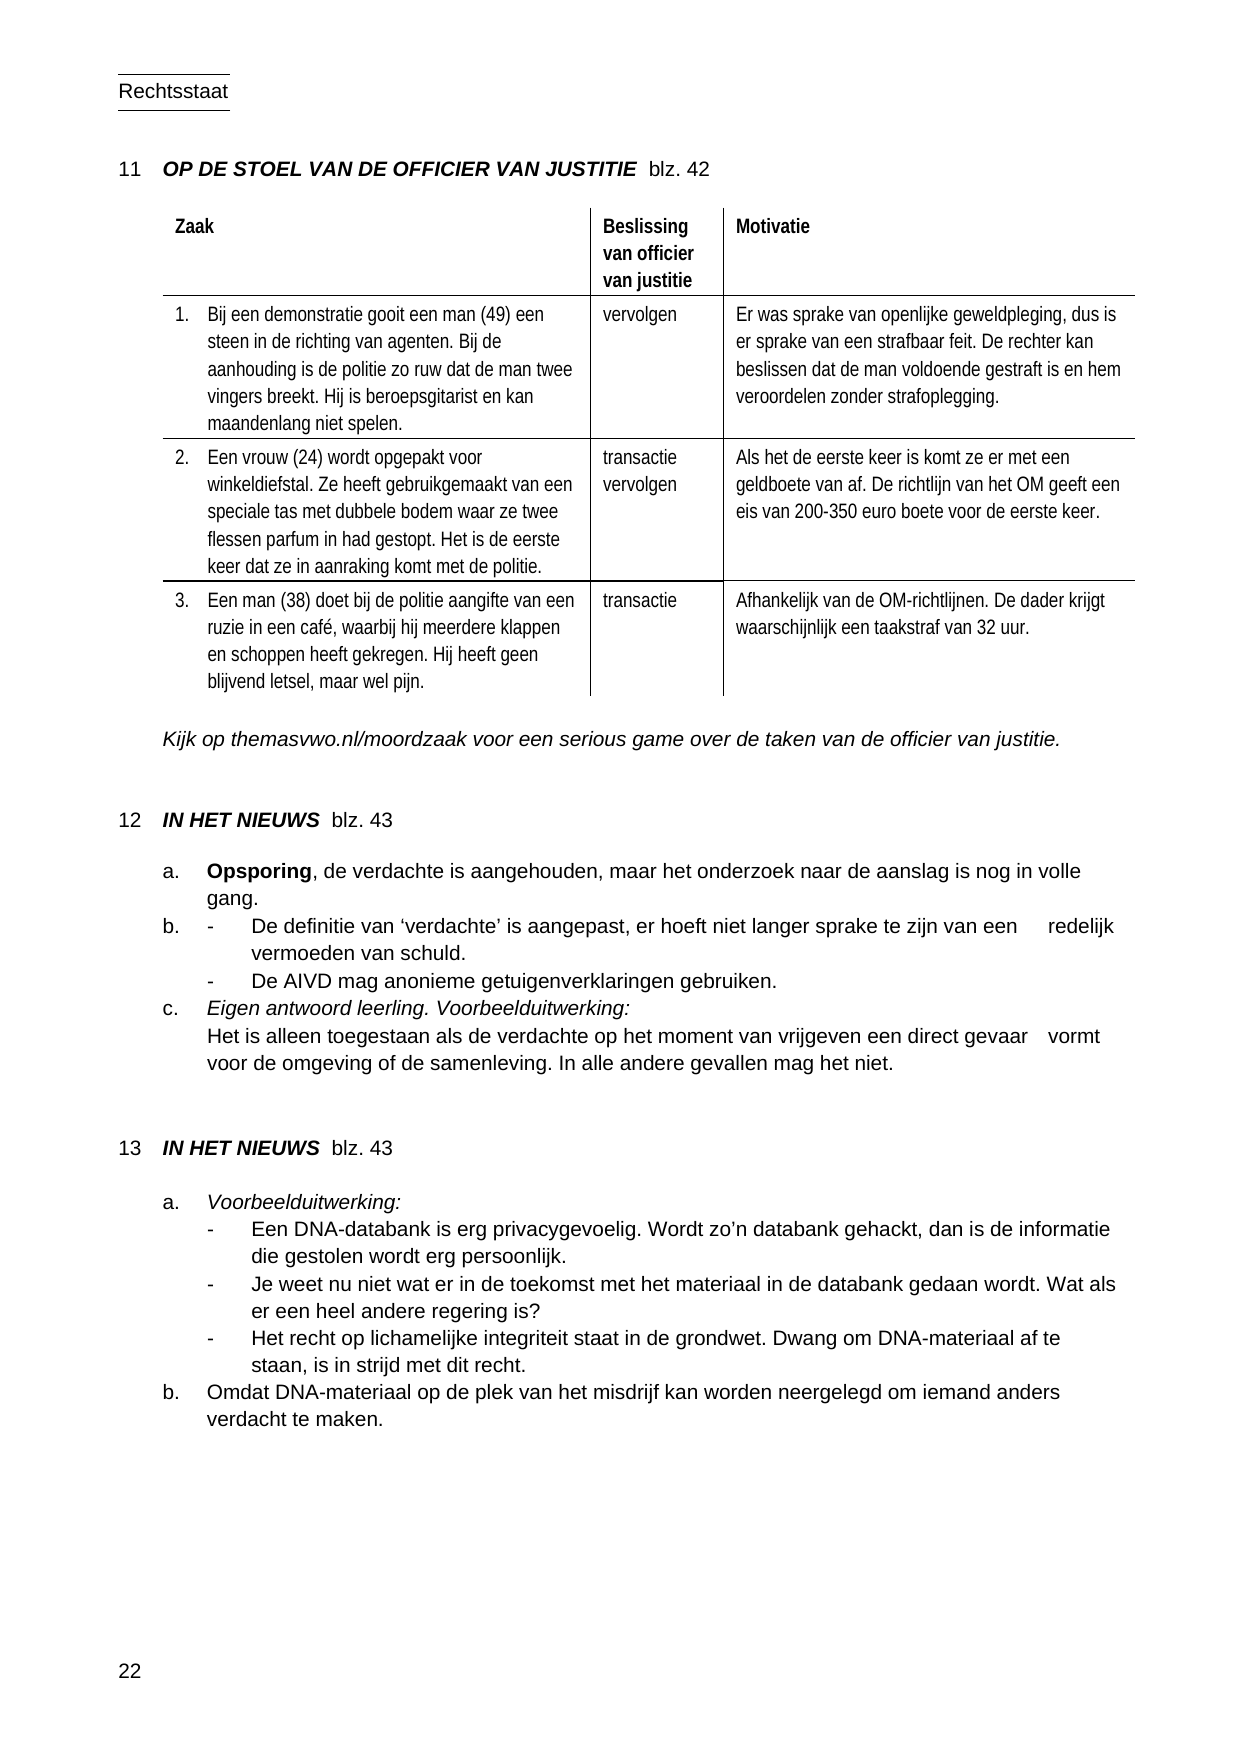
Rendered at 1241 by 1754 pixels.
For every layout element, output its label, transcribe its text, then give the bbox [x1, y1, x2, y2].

table_header Beslissing van officier van justitie [591, 208, 723, 295]
text a. Opsporing, de verdachte is aangehouden, maar het onderzoek naar de aanslag is nog in volle gang. [162, 859, 1122, 910]
text 12 in het nieuws blz. 43 [118, 804, 1122, 832]
text Kijk op themasvwo.nl/moordzaak voor een serious game over de taken van de officier van justitie. [162, 723, 1122, 750]
text Het is alleen toegestaan als de verdachte op het moment van vrijgeven een direct gevaar vormt voor de omgeving of de samenleving. In alle andere gevallen mag het niet. [207, 1024, 1122, 1075]
table_cell Als het de eerste keer is komt ze er met een geldboete van af. De richtlijn van het OM geeft een eis van 200-350 euro boete voor de eerste keer. [724, 439, 1135, 580]
text - De AIVD mag anonieme getuigenverklaringen gebruiken. [207, 969, 1122, 993]
text c. Eigen antwoord leerling. Voorbeelduitwerking: [162, 996, 1122, 1020]
table_header Zaak [163, 208, 590, 295]
table_cell 2. Een vrouw (24) wordt opgepakt voor winkeldiefstal. Ze heeft gebruikgemaakt van een speciale tas met dubbele bodem waar ze twee flessen parfum in had gestopt. Het is de eerste keer dat ze in aanraking komt met de politie. [163, 439, 590, 580]
table_cell Afhankelijk van de OM-richtlijnen. De dader krijgt waarschijnlijk een taakstraf van 32 uur. [724, 581, 1135, 696]
text b. Omdat DNA-materiaal op de plek van het misdrijf kan worden neergelegd om iemand anders verdacht te maken. [162, 1377, 1122, 1431]
text - Een DNA-databank is erg privacygevoelig. Wordt zo’n databank gehackt, dan is de informatie die gestolen wordt erg persoonlijk. [207, 1214, 1122, 1268]
table_cell 3. Een man (38) doet bij de politie aangifte van een ruzie in een café, waarbij hij meerdere klappen en schoppen heeft gekregen. Hij heeft geen blijvend letsel, maar wel pijn. [163, 582, 590, 696]
text - Het recht op lichamelijke integriteit staat in de grondwet. Dwang om DNA-materiaal af te staan, is in strijd met dit recht. [207, 1322, 1122, 1377]
table_cell vervolgen [591, 296, 723, 438]
table_header Motivatie [724, 208, 1135, 295]
table_cell transactie vervolgen [591, 439, 723, 580]
text - Je weet nu niet wat er in de toekomst met het materiaal in de databank gedaan wordt. Wat als er een heel andere regering is? [207, 1268, 1122, 1322]
table_cell Er was sprake van openlijke geweldpleging, dus is er sprake van een strafbaar feit. De rechter kan beslissen dat de man voldoende gestraft is en hem veroordelen zonder strafoplegging. [724, 296, 1135, 438]
text b. - De definitie van ‘verdachte’ is aangepast, er hoeft niet langer sprake te zijn van een redelijk vermoeden van schuld. [162, 914, 1122, 965]
table_cell 1. Bij een demonstratie gooit een man (49) een steen in de richting van agenten. Bij de aanhouding is de politie zo ruw dat de man twee vingers breekt. Hij is beroepsgitarist en kan maandenlang niet spelen. [163, 296, 590, 438]
text a. Voorbeelduitwerking: [162, 1187, 1122, 1214]
text 13 IN HET NIEUWS blz. 43 [118, 1133, 1122, 1160]
table_cell transactie [591, 582, 723, 696]
text 11 op de stoEl van de officier van justitie blz. 42 [118, 153, 1122, 181]
